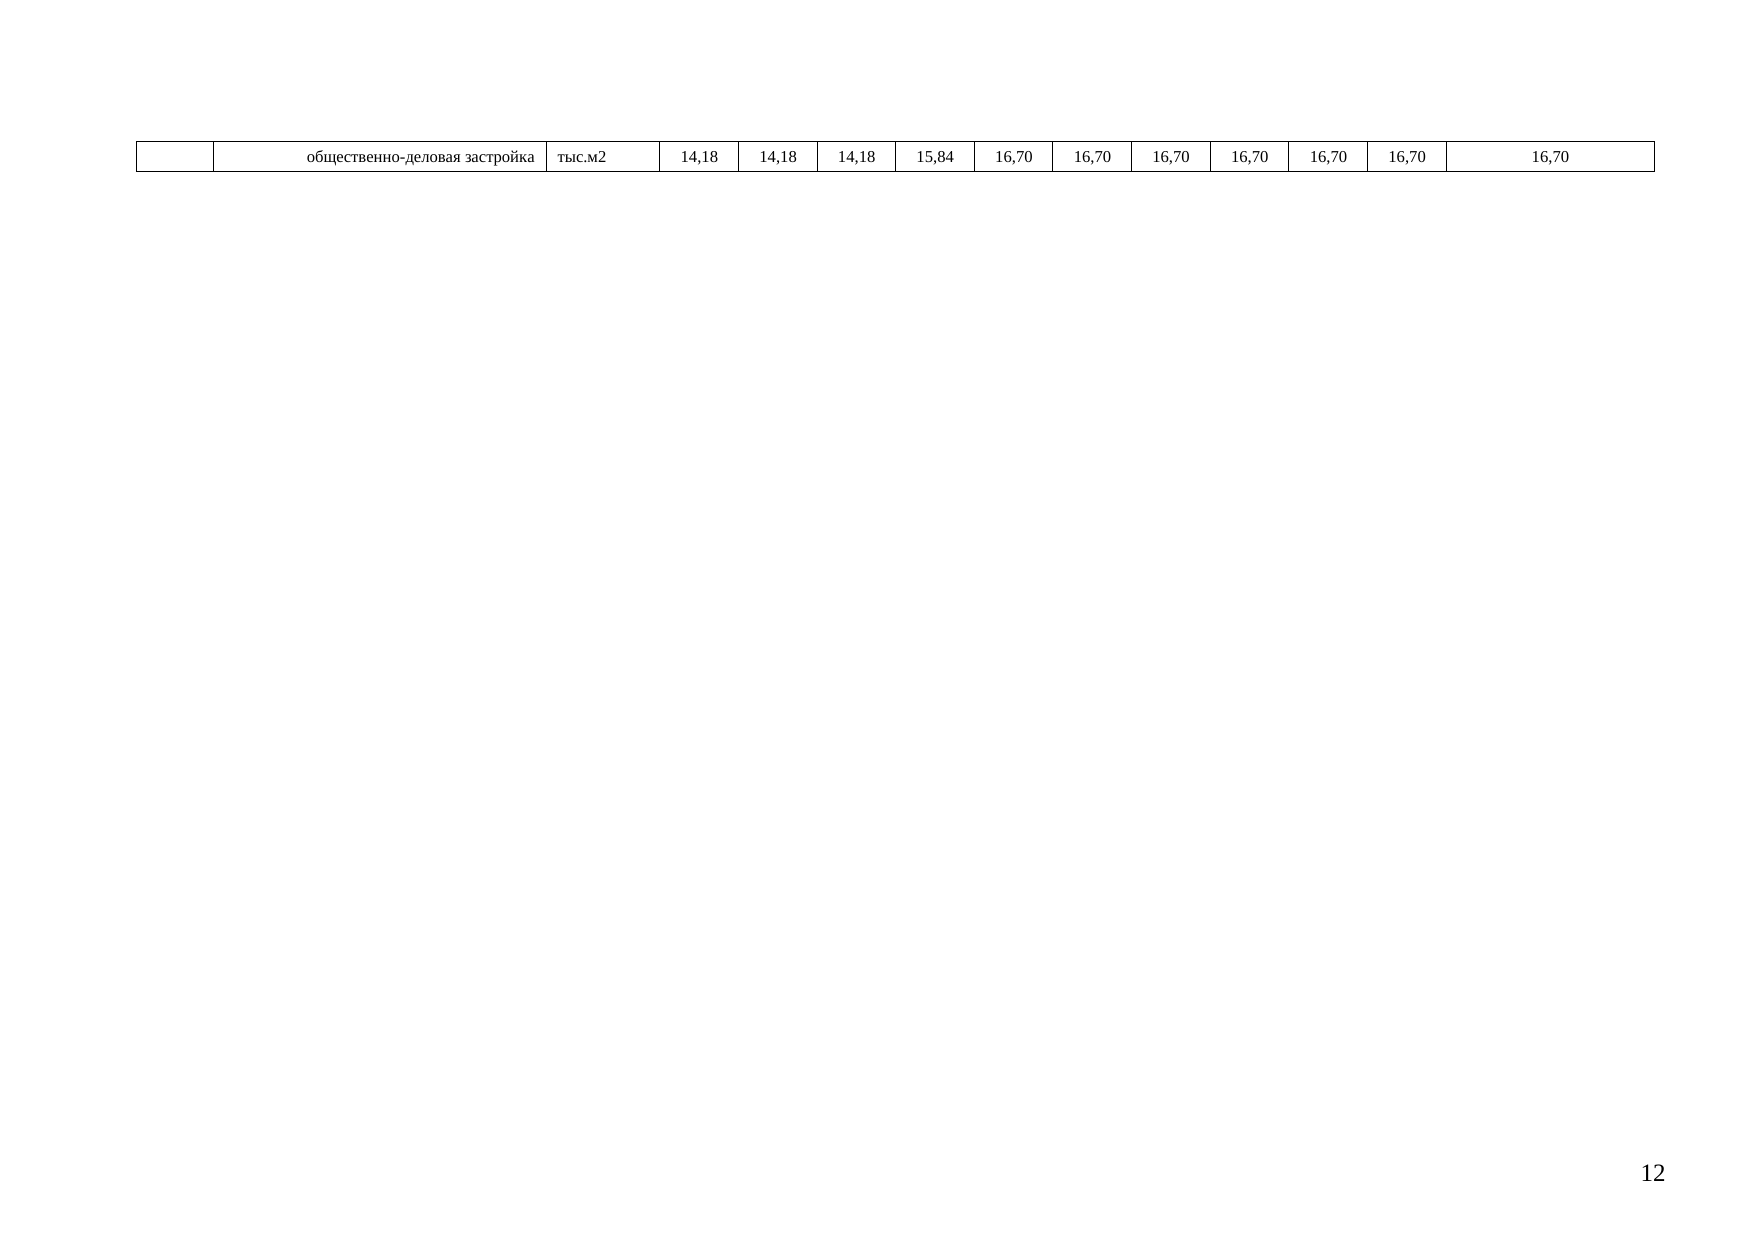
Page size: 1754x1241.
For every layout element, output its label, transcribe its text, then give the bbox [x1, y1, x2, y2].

table_cell 14,18 [739, 142, 817, 171]
table_cell [137, 142, 213, 171]
table_cell 16,70 [975, 142, 1052, 171]
table_cell 16,70 [1132, 142, 1210, 171]
table_cell 16,70 [1053, 142, 1131, 171]
table_cell 14,18 [660, 142, 738, 171]
table_cell 16,70 [1211, 142, 1288, 171]
table_cell 16,70 [1368, 142, 1446, 171]
table_cell тыс.м2 [547, 142, 659, 171]
table_cell 15,84 [896, 142, 974, 171]
table_cell 14,18 [818, 142, 895, 171]
table_cell 16,70 [1289, 142, 1367, 171]
table_cell 16,70 [1447, 142, 1654, 171]
table_cell общественно-деловая застройка [214, 142, 546, 171]
